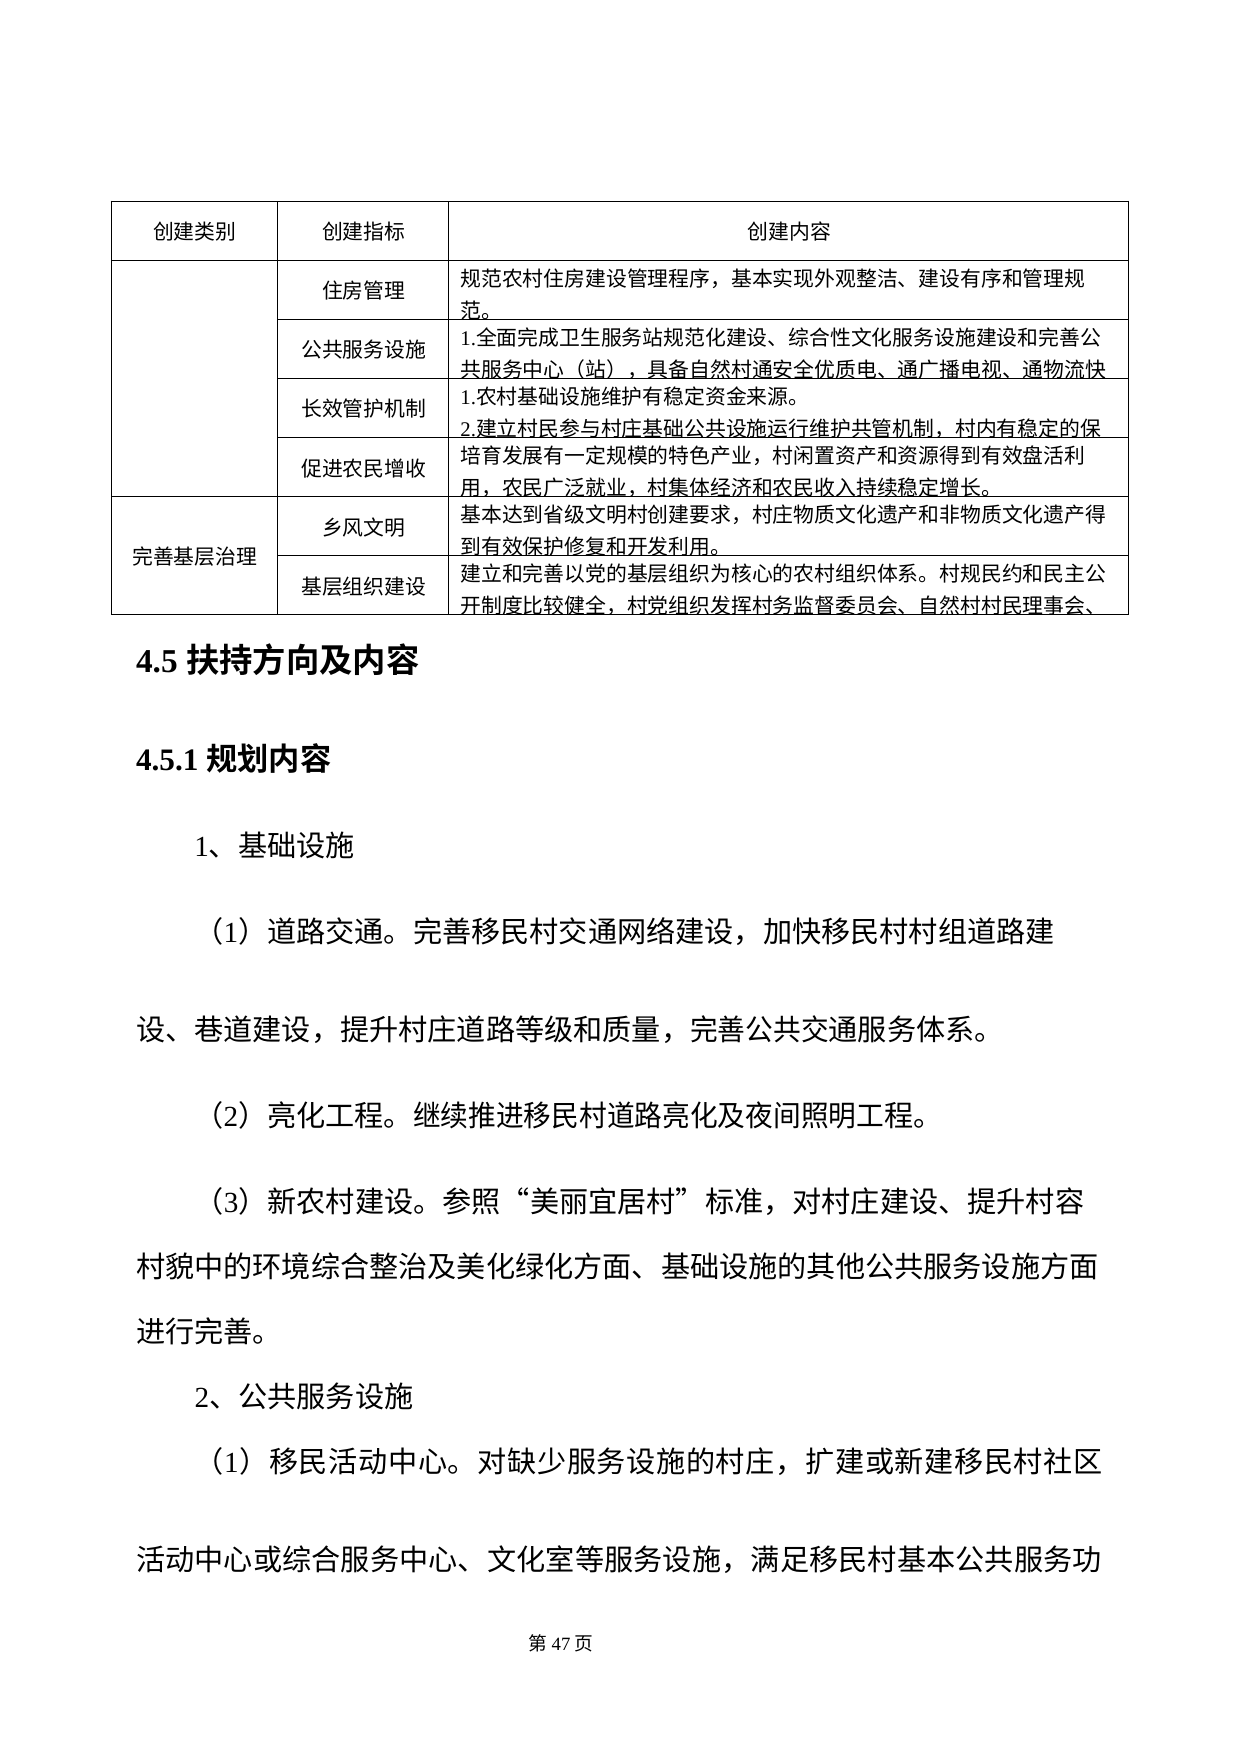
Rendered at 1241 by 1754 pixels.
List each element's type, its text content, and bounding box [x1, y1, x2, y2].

table_cell 完善基层治理 [112, 497, 277, 614]
table_header 创建内容 [449, 202, 1128, 260]
text （3）新农村建设。参照“美丽宜居村”标准，对村庄建设、提升村容村貌中的环境综合整治及美化绿化方面、基础设施的其他公共服务设施方面进行完善。 [136, 1167, 1104, 1362]
subtitle 4.5.1 规划内容 [136, 724, 1104, 789]
table_cell 基层组织建设 [278, 556, 448, 614]
table_cell 乡风文明 [278, 497, 448, 555]
text （1）道路交通。完善移民村交通网络建设，加快移民村村组道路建设、巷道建设，提升村庄道路等级和质量，完善公共交通服务体系。 [136, 898, 1104, 1060]
text 2、公共服务设施 [136, 1362, 1104, 1427]
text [136, 1427, 1104, 1590]
table_cell 培育发展有一定规模的特色产业，村闲置资产和资源得到有效盘活利用，农民广泛就业，村集体经济和农民收入持续稳定增长。 [449, 438, 1128, 496]
table_cell 促进农民增收 [278, 438, 448, 496]
table_cell 规范农村住房建设管理程序，基本实现外观整洁、建设有序和管理规范。 [449, 261, 1128, 319]
text （2）亮化工程。继续推进移民村道路亮化及夜间照明工程。 [136, 1081, 1104, 1146]
table_cell 1.农村基础设施维护有稳定资金来源。 2.建立村民参与村庄基础公共设施运行维护共管机制，村内有稳定的保洁、管水、治污队伍 [449, 379, 1128, 437]
text 1、基础设施 [136, 812, 1104, 877]
table_cell 建立和完善以党的基层组织为核心的农村组织体系。村规民约和民主公开制度比较健全，村党组织发挥村务监督委员会、自然村村民理事会、新乡贤及其他社会力量的作用明显，村民主动参与村内各项建设、监督和管护，没有发生涉农群体性事件。 [449, 556, 1128, 614]
table_header 创建指标 [278, 202, 448, 260]
subtitle 4.5 扶持方向及内容 [136, 625, 1104, 690]
table_cell 1.全面完成卫生服务站规范化建设、综合性文化服务设施建设和完善公共服务中心（站），具备自然村通安全优质电、通广播电视、通物流快递、通光纤信息网条件，行政村通客运车辆。 2.根据群众需要建有幼儿园、养老设施、公厕、防灾减灾、治安防护、体育等配套及公益设施。完善村庄公共照明设施。 [449, 320, 1128, 378]
table_cell 长效管护机制 [278, 379, 448, 437]
table_cell 公共服务设施 [278, 320, 448, 378]
table_header 创建类别 [112, 202, 277, 260]
table_cell 基本达到省级文明村创建要求，村庄物质文化遗产和非物质文化遗产得到有效保护修复和开发利用。 [449, 497, 1128, 555]
table_cell 住房管理 [278, 261, 448, 319]
